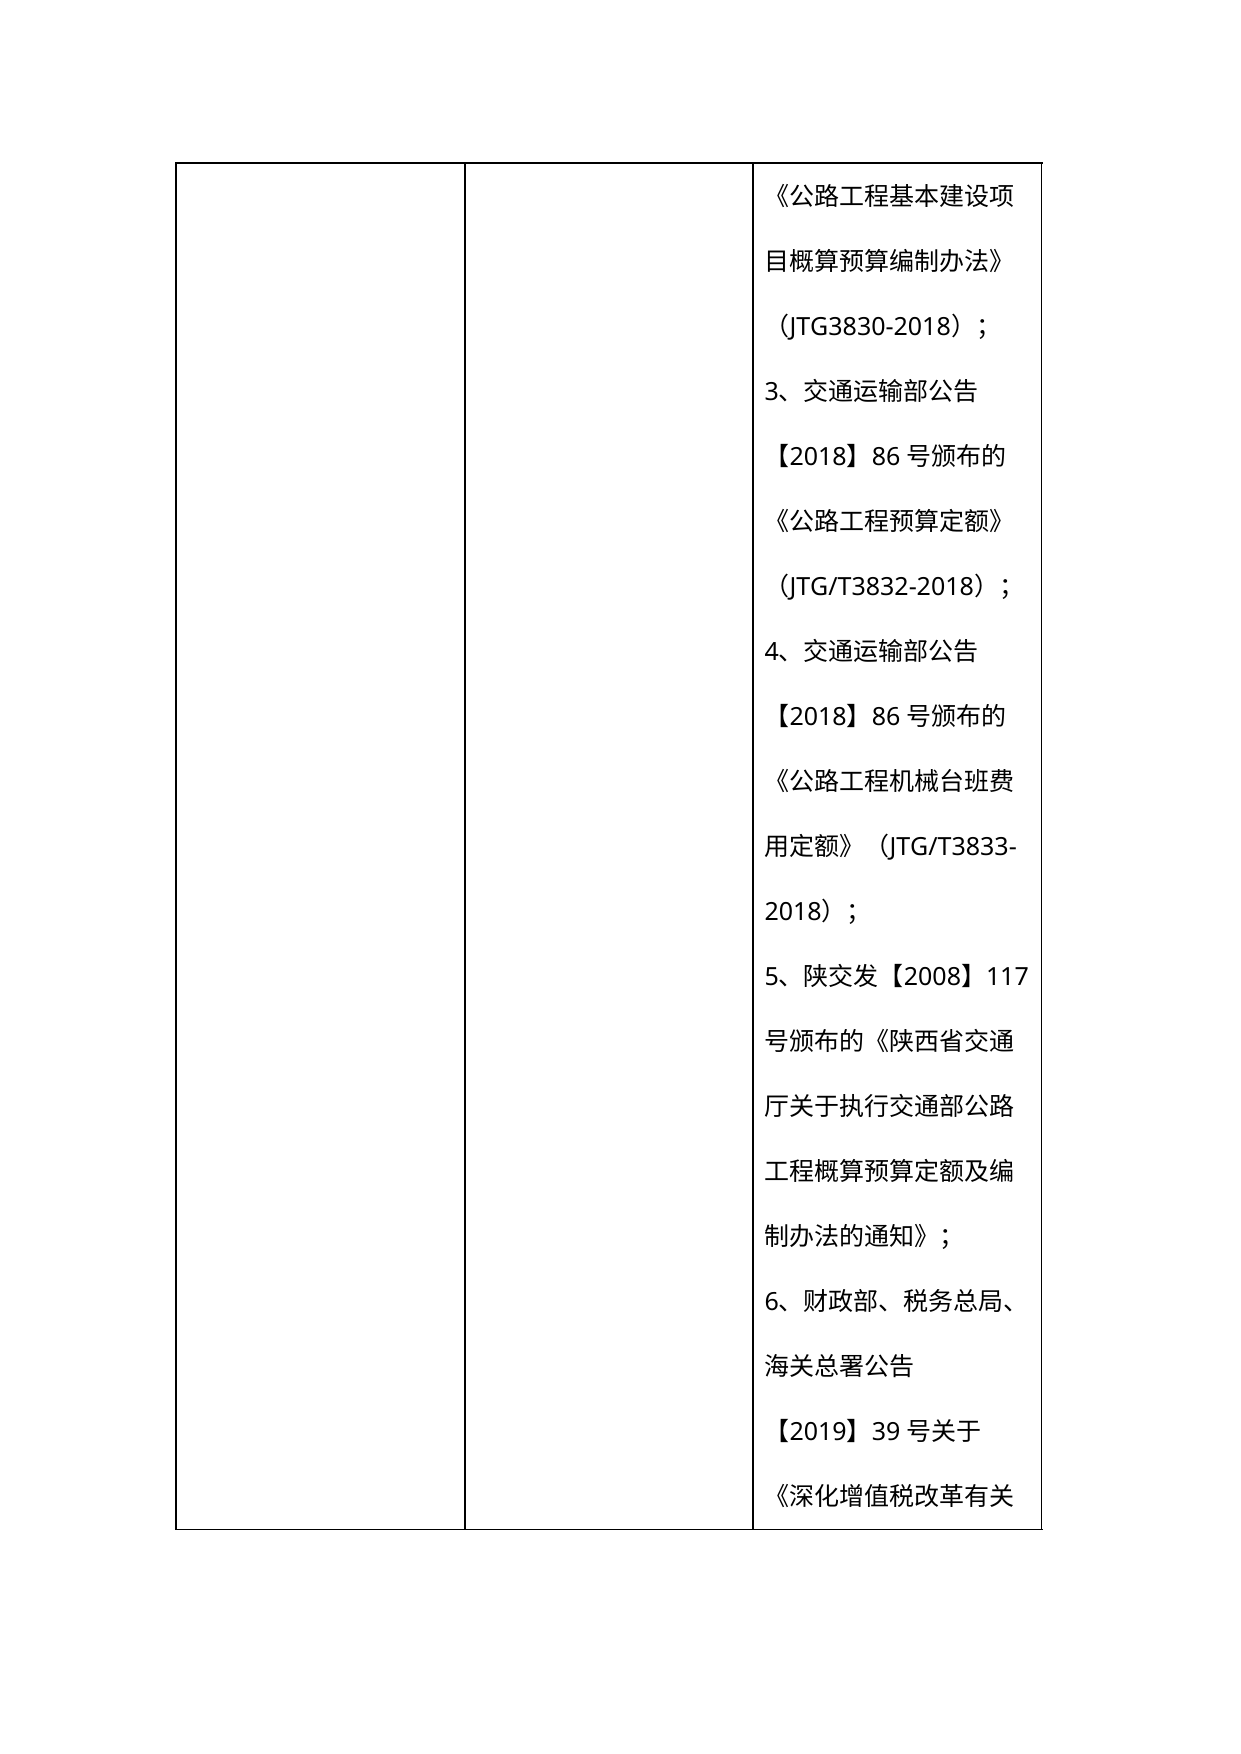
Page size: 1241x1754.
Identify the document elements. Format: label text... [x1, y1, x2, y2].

table_cell 1 [177, 164, 464, 1528]
table_cell [466, 164, 752, 1528]
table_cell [754, 164, 1041, 1528]
